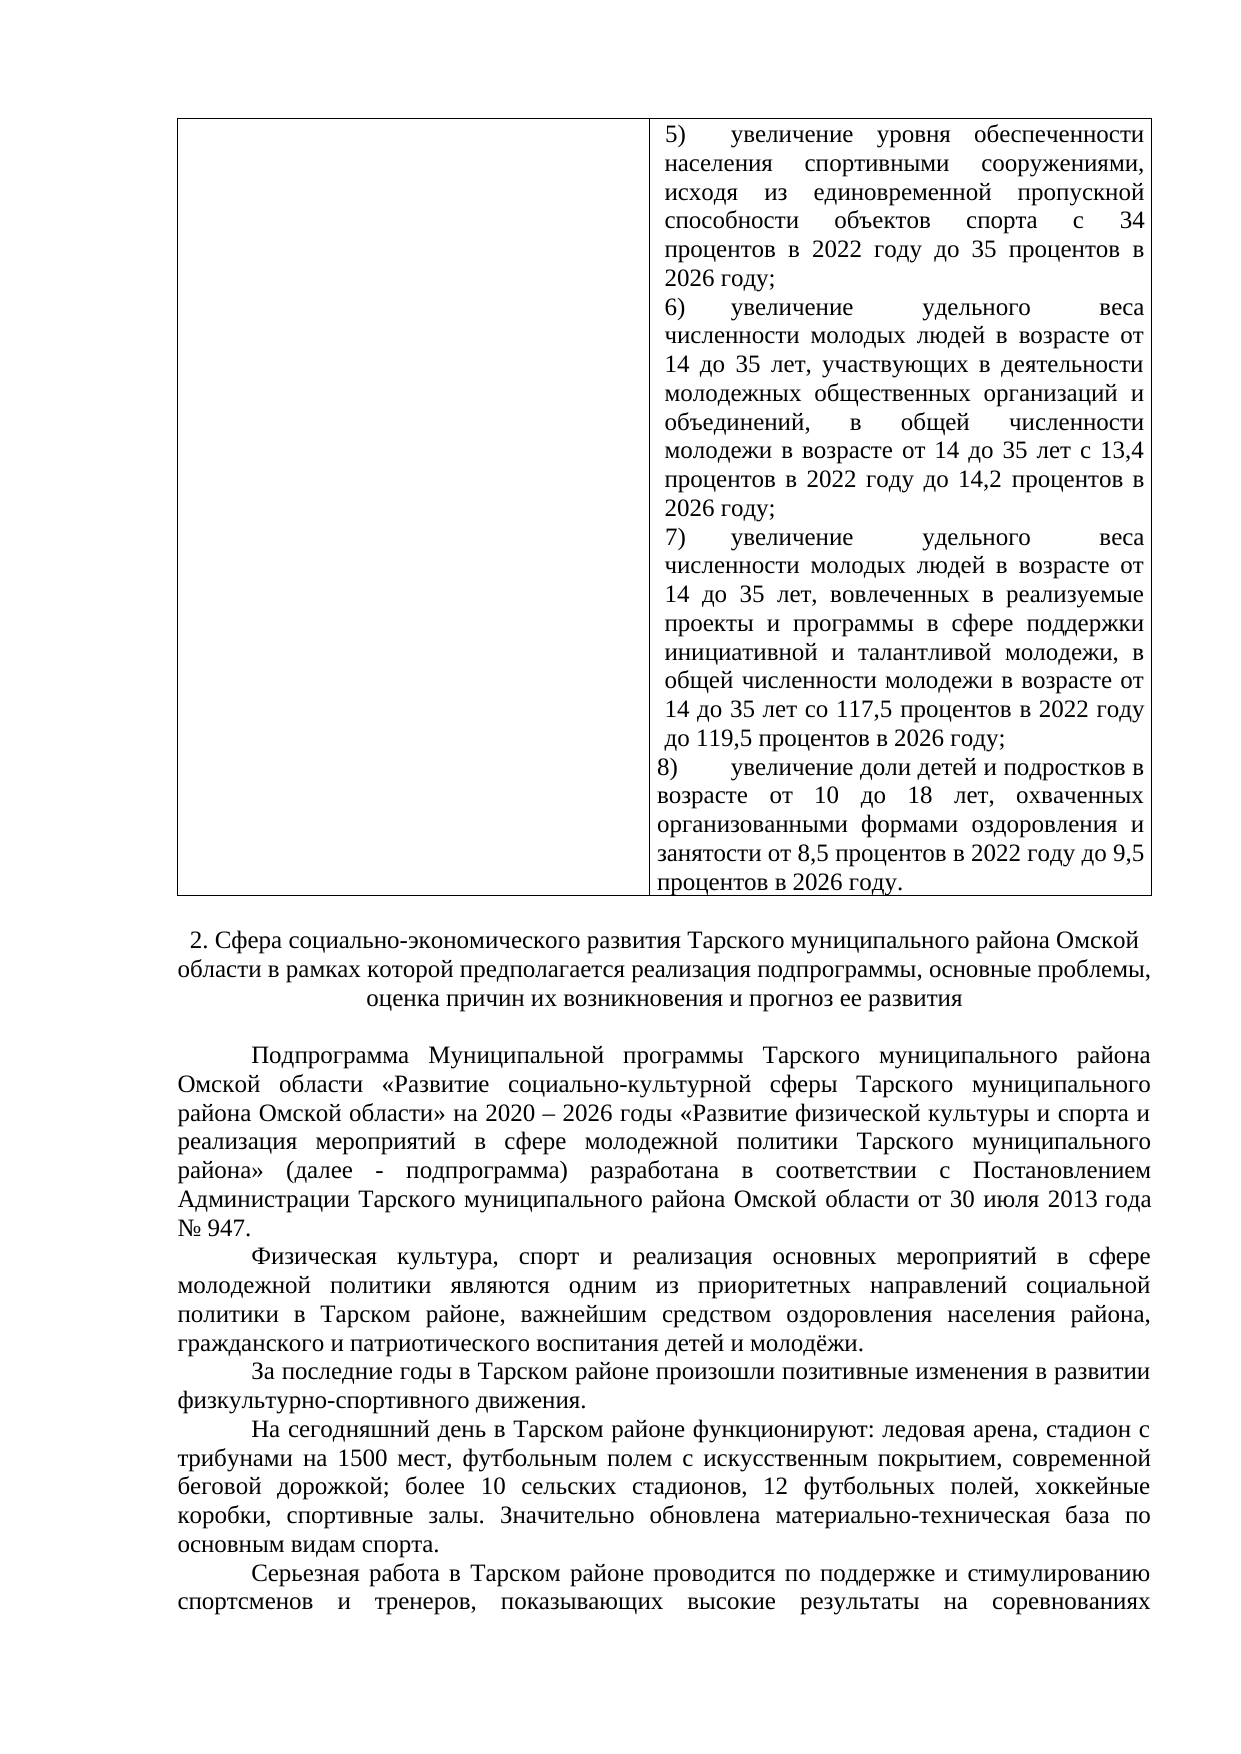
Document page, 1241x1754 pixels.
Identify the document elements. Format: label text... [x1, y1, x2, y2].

text За последние годы в Тарском районе произошли позитивные изменения в развитии физкультурно-спортивного движения. [177, 1356, 1152, 1414]
text Подпрограмма Муниципальной программы Тарского муниципального района Омской области «Развитие социально-культурной сферы Тарского муниципального района Омской области» на 2020 – 2026 годы «Развитие физической культуры и спорта и реализация мероприятий в сфере молодежной политики Тарского муниципального района» (далее - подпрограмма) разработана в соответствии с Постановлением Администрации Тарского муниципального района Омской области от 30 июля 2013 года № 947. [177, 1040, 1152, 1241]
text 2. Сфера социально-экономического развития Тарского муниципального района Омской области в рамках которой предполагается реализация подпрограммы, основные проблемы, оценка причин их возникновения и прогноз ее развития [177, 925, 1152, 1011]
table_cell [178, 119, 649, 895]
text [177, 1558, 1152, 1615]
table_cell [650, 119, 1151, 895]
text Физическая культура, спорт и реализация основных мероприятий в сфере молодежной политики являются одним из приоритетных направлений социальной политики в Тарском районе, важнейшим средством оздоровления населения района, гражданского и патриотического воспитания детей и молодёжи. [177, 1241, 1152, 1356]
text На сегодняшний день в Тарском районе функционируют: ледовая арена, стадион с трибунами на 1500 мест, футбольным полем с искусственным покрытием, современной беговой дорожкой; более 10 сельских стадионов, 12 футбольных полей, хоккейные коробки, спортивные залы. Значительно обновлена материально-техническая база по основным видам спорта. [177, 1414, 1152, 1558]
